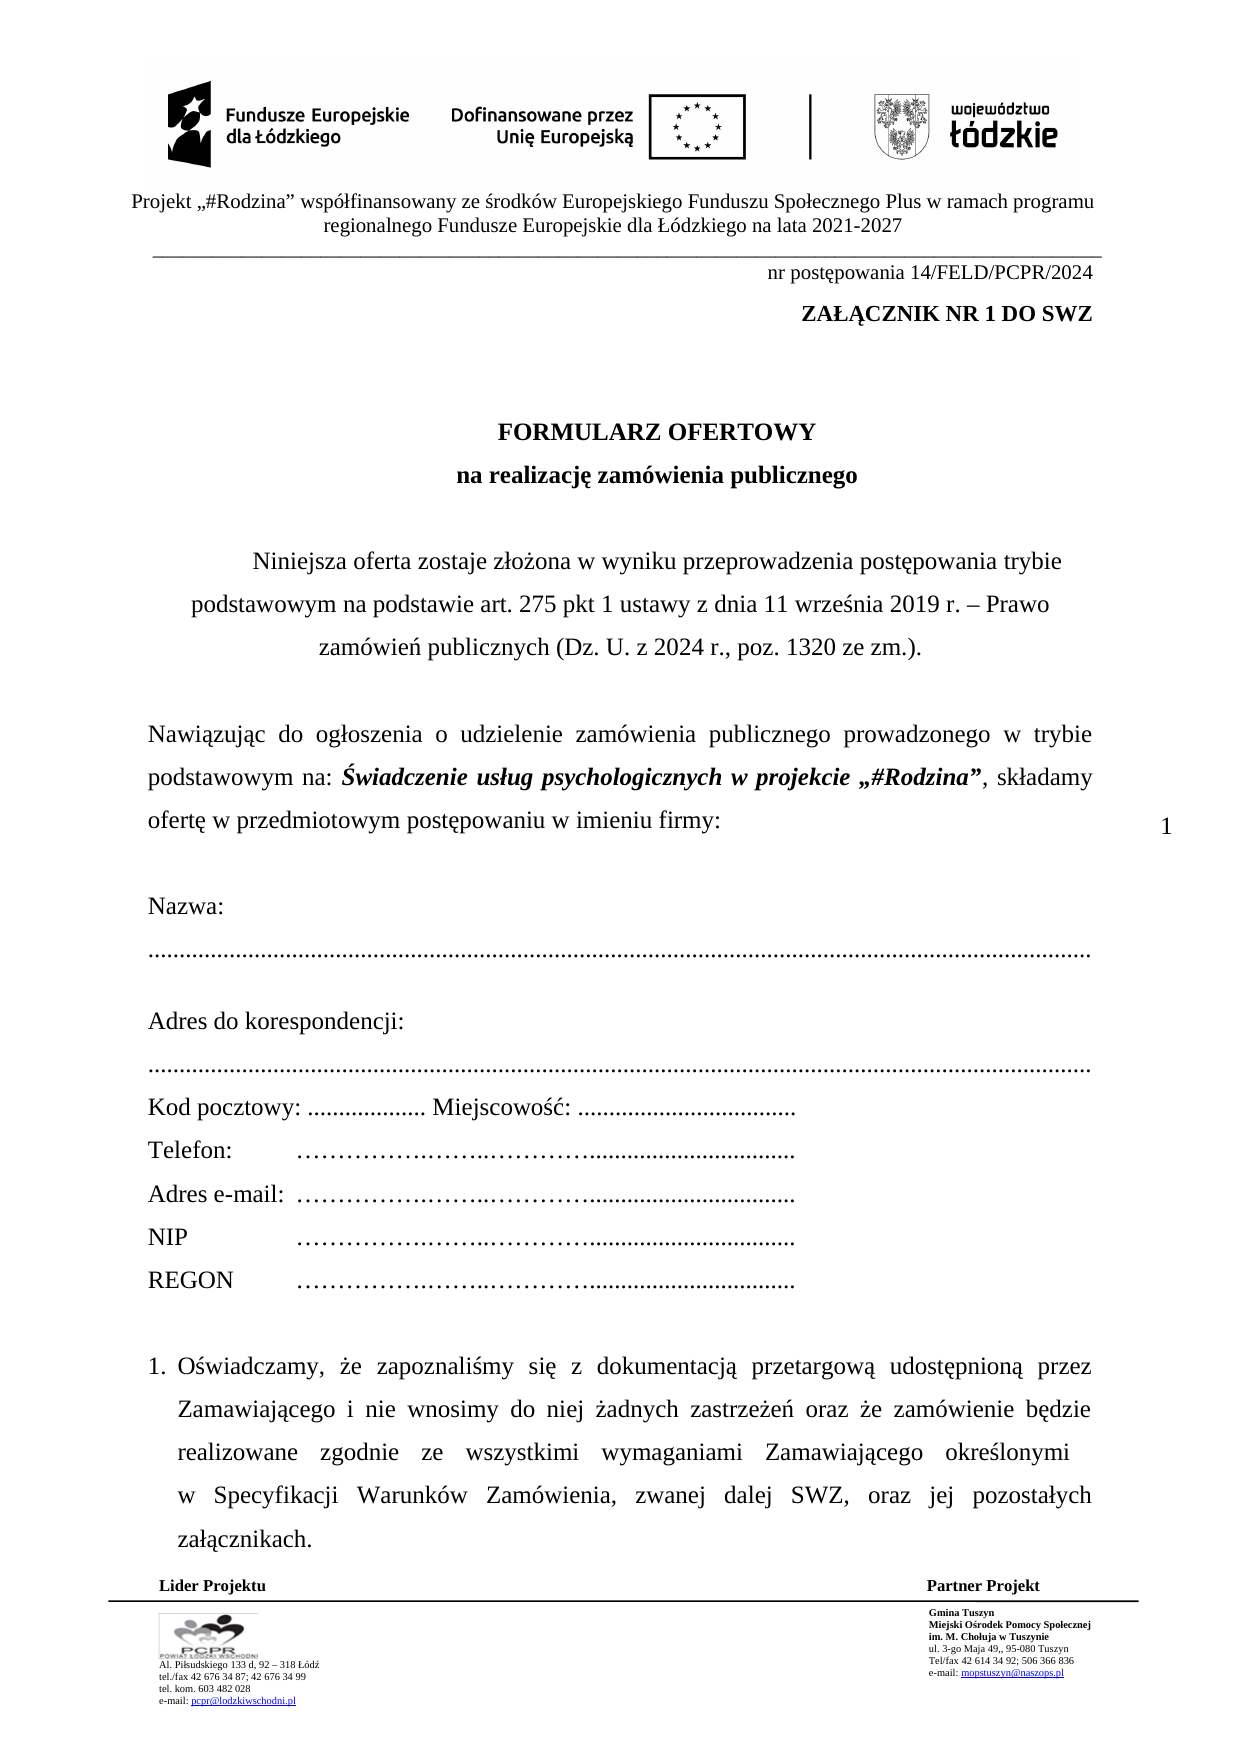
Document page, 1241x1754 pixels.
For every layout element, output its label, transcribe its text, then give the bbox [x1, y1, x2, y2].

text NIP …………….……..…………................................. [148, 1222, 1093, 1251]
text REGON …………….……..…………................................. [148, 1265, 1093, 1294]
text Adres e-mail: …………….……..…………................................. [148, 1179, 1093, 1207]
text Niniejsza oferta zostaje złożona w wyniku przeprowadzenia postępowania trybie podstawowym na podstawie art. 275 pkt 1 ustawy z dnia 11 września 2019 r. – Prawo zamówień publicznych (Dz. U. z 2024 r., poz. 1320 ze zm.). [148, 546, 1093, 661]
picture [146, 60, 1079, 189]
text ZAŁĄCZNIK NR 1 DO SWZ [148, 300, 1093, 327]
list Oświadczamy, że zapoznaliśmy się z dokumentacją przetargową udostępnioną przez Zamawiającego i nie wnosimy do niej żadnych zastrzeżeń oraz że zamówienie będzie realizowane zgodnie ze wszystkimi wymaganiami Zamawiającego określonymi w Specyfikacji Warunków Zamówienia, zwanej dalej SWZ, oraz jej pozostałych załącznikach. [148, 1351, 1093, 1552]
text ....................................................................................................................................................... Kod pocztowy: ................... Miejscowość: ................................... [148, 1049, 1093, 1121]
text FORMULARZ OFERTOWY [148, 417, 1093, 446]
text Telefon: …………….……..…………................................. [148, 1136, 1093, 1164]
text Nawiązując do ogłoszenia o udzielenie zamówienia publicznego prowadzonego w trybie podstawowym na: Świadczenie usług psychologicznych w projekcie „#Rodzina”, składamy ofertę w przedmiotowym postępowaniu w imieniu firmy: [148, 719, 1093, 834]
picture [158, 1613, 258, 1659]
text Nazwa: ....................................................................................................................................................... Adres do korespondencji: [148, 891, 1093, 1035]
text na realizację zamówienia publicznego [148, 460, 1093, 489]
